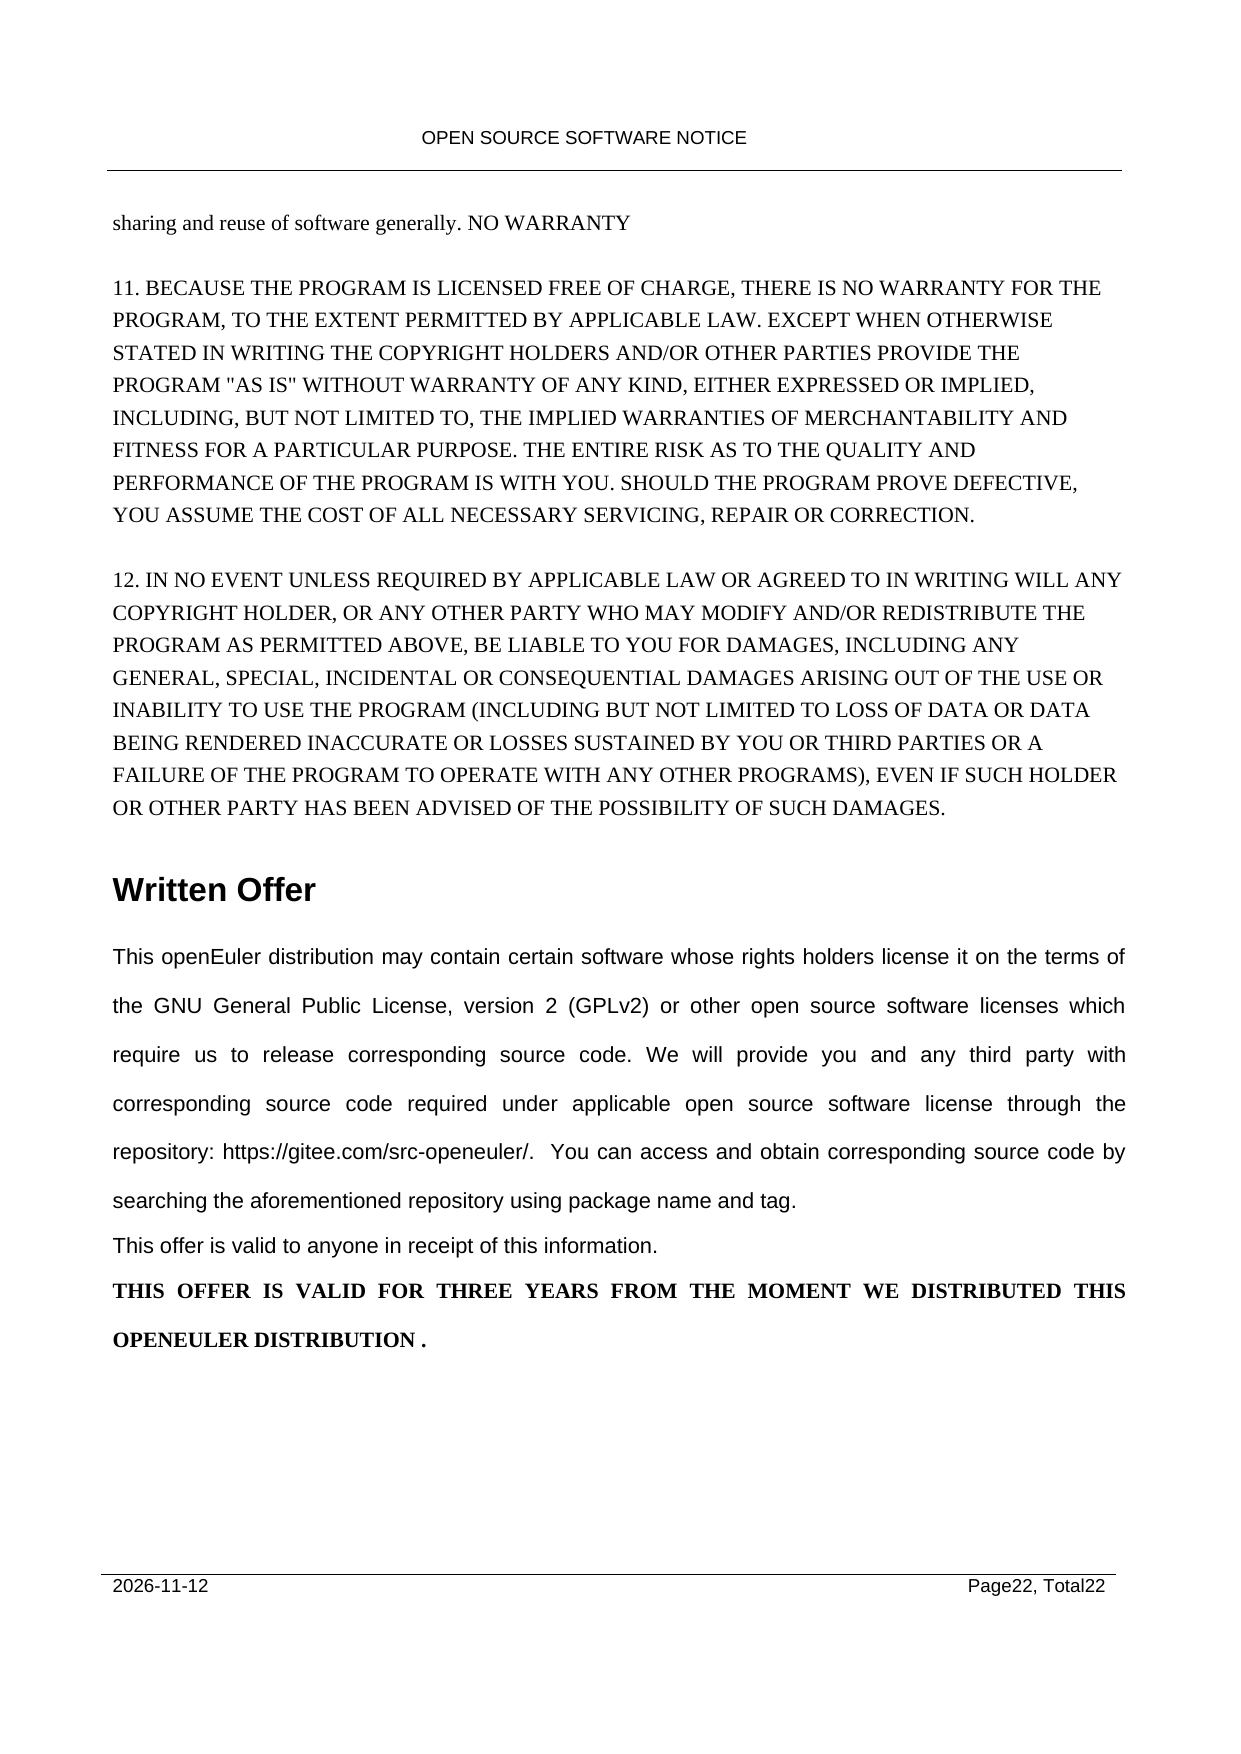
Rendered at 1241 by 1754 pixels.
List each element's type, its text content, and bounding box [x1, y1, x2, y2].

text THIS OFFER IS VALID FOR THREE YEARS FROM THE MOMENT WE DISTRIBUTED THIS OPENEULER DISTRIBUTION . [112, 1274, 1128, 1356]
text This openEuler distribution may contain certain software whose rights holders license it on the terms of the GNU General Public License, version 2 (GPLv2) or other open source software licenses which require us to release corresponding source code. We will provide you and any third party with corresponding source code required under applicable open source software license through the repository: https://gitee.com/src-openeuler/. You can access and obtain corresponding source code by searching the aforementioned repository using package name and tag. [112, 941, 1128, 1217]
text This offer is valid to anyone in receipt of this information. [112, 1229, 1128, 1262]
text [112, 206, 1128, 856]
text Written Offer [112, 856, 1128, 921]
